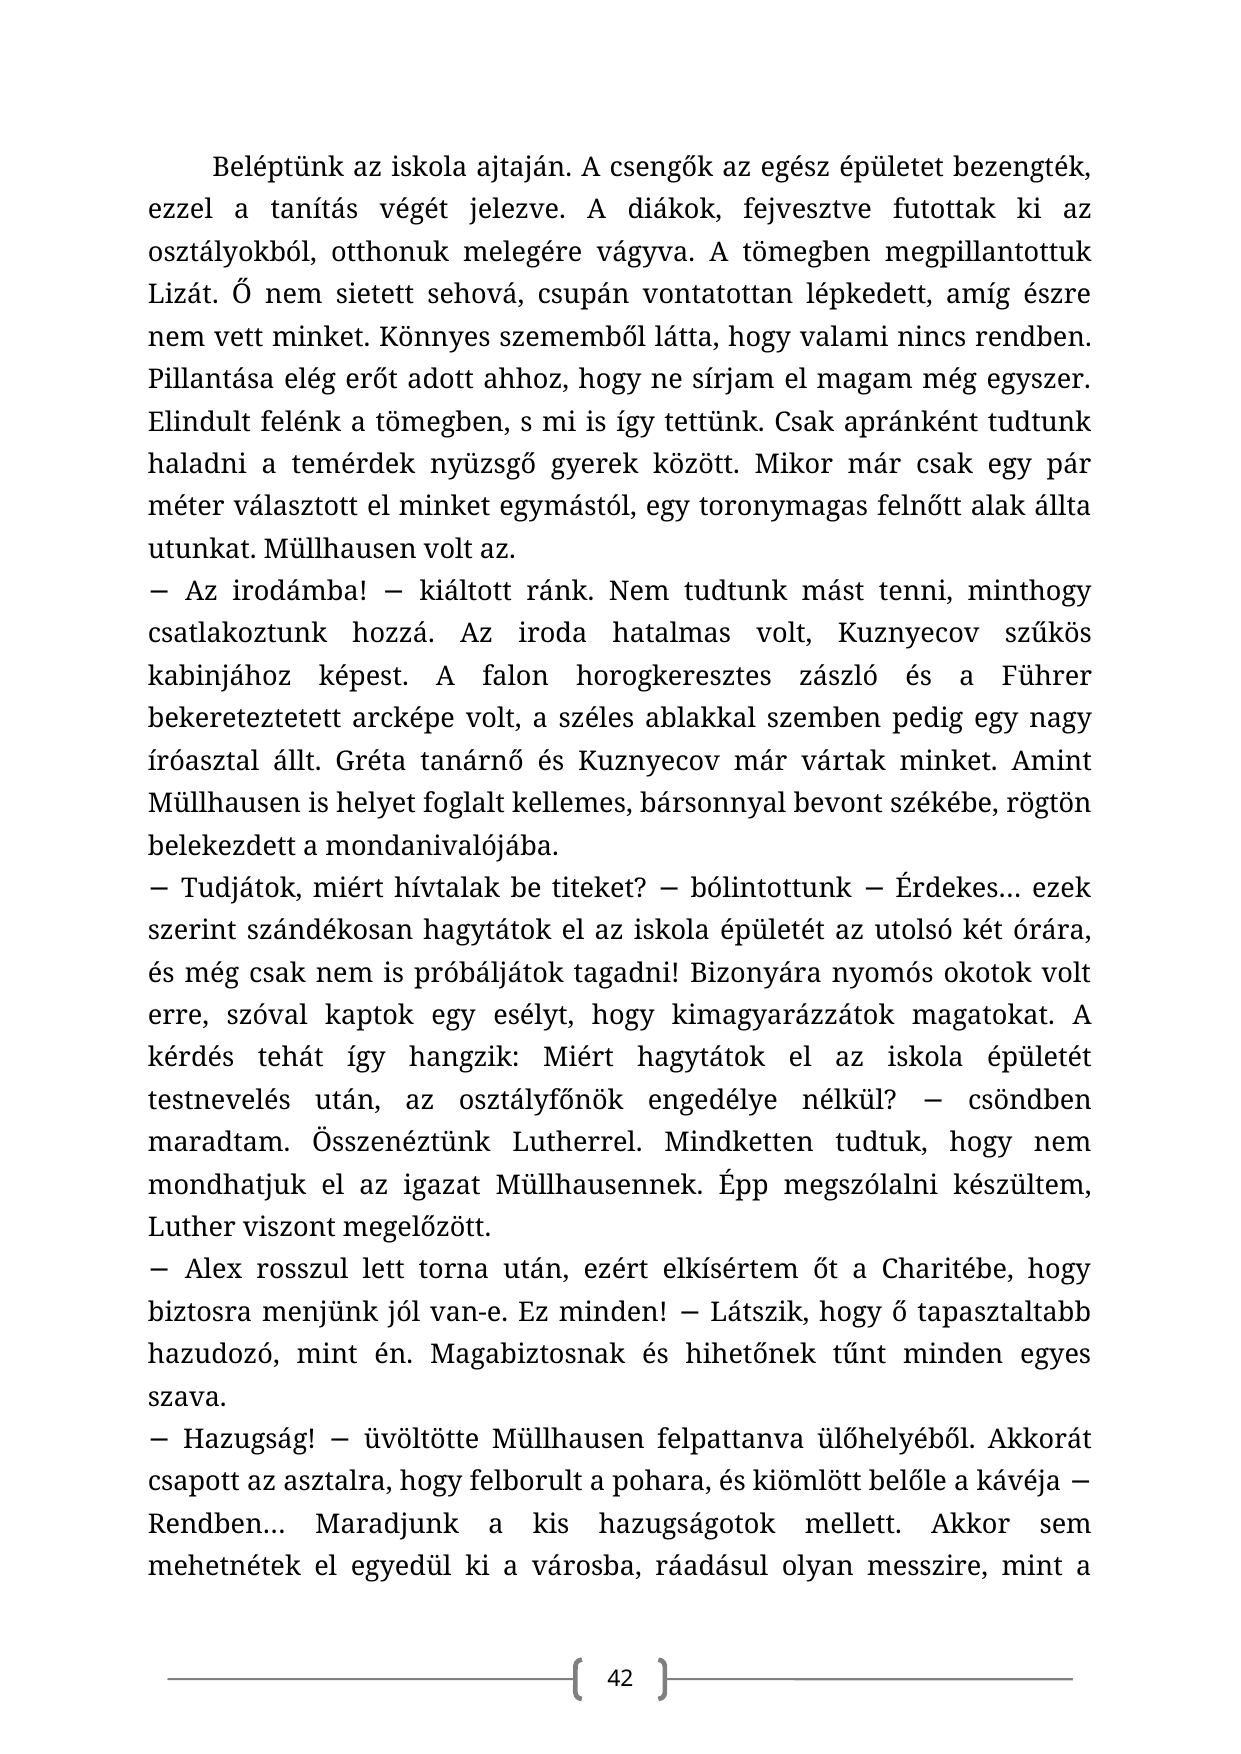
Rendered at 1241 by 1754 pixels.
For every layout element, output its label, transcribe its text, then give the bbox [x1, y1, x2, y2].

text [148, 1419, 1093, 1583]
text − Az irodámba! − kiáltott ránk. Nem tudtunk mást tenni, minthogy csatlakoztunk hozzá. Az iroda hatalmas volt, Kuznyecov szűkös kabinjához képest. A falon horogkeresztes zászló és a Führer bekereteztetett arcképe volt, a széles ablakkal szemben pedig egy nagy íróasztal állt. Gréta tanárnő és Kuznyecov már vártak minket. Amint Müllhausen is helyet foglalt kellemes, bársonnyal bevont székébe, rögtön belekezdett a mondanivalójába. [148, 572, 1093, 863]
text − Alex rosszul lett torna után, ezért elkísértem őt a Charitébe, hogy biztosra menjünk jól van-e. Ez minden! − Látszik, hogy ő tapasztaltabb hazudozó, mint én. Magabiztosnak és hihetőnek tűnt minden egyes szava. [148, 1250, 1093, 1414]
text − Tudjátok, miért hívtalak be titeket? − bólintottunk − Érdekes… ezek szerint szándékosan hagytátok el az iskola épületét az utolsó két órára, és még csak nem is próbáljátok tagadni! Bizonyára nyomós okotok volt erre, szóval kaptok egy esélyt, hogy kimagyarázzátok magatokat. A kérdés tehát így hangzik: Miért hagytátok el az iskola épületét testnevelés után, az osztályfőnök engedélye nélkül? − csöndben maradtam. Összenéztünk Lutherrel. Mindketten tudtuk, hogy nem mondhatjuk el az igazat Müllhausennek. Épp megszólalni készültem, Luther viszont megelőzött. [148, 868, 1093, 1244]
text Beléptünk az iskola ajtaján. A csengők az egész épületet bezengték, ezzel a tanítás végét jelezve. A diákok, fejvesztve futottak ki az osztályokból, otthonuk melegére vágyva. A tömegben megpillantottuk Lizát. Ő nem sietett sehová, csupán vontatottan lépkedett, amíg észre nem vett minket. Könnyes szememből látta, hogy valami nincs rendben. Pillantása elég erőt adott ahhoz, hogy ne sírjam el magam még egyszer. Elindult felénk a tömegben, s mi is így tettünk. Csak apránként tudtunk haladni a temérdek nyüzsgő gyerek között. Mikor már csak egy pár méter választott el minket egymástól, egy toronymagas felnőtt alak állta utunkat. Müllhausen volt az. [148, 148, 1093, 566]
